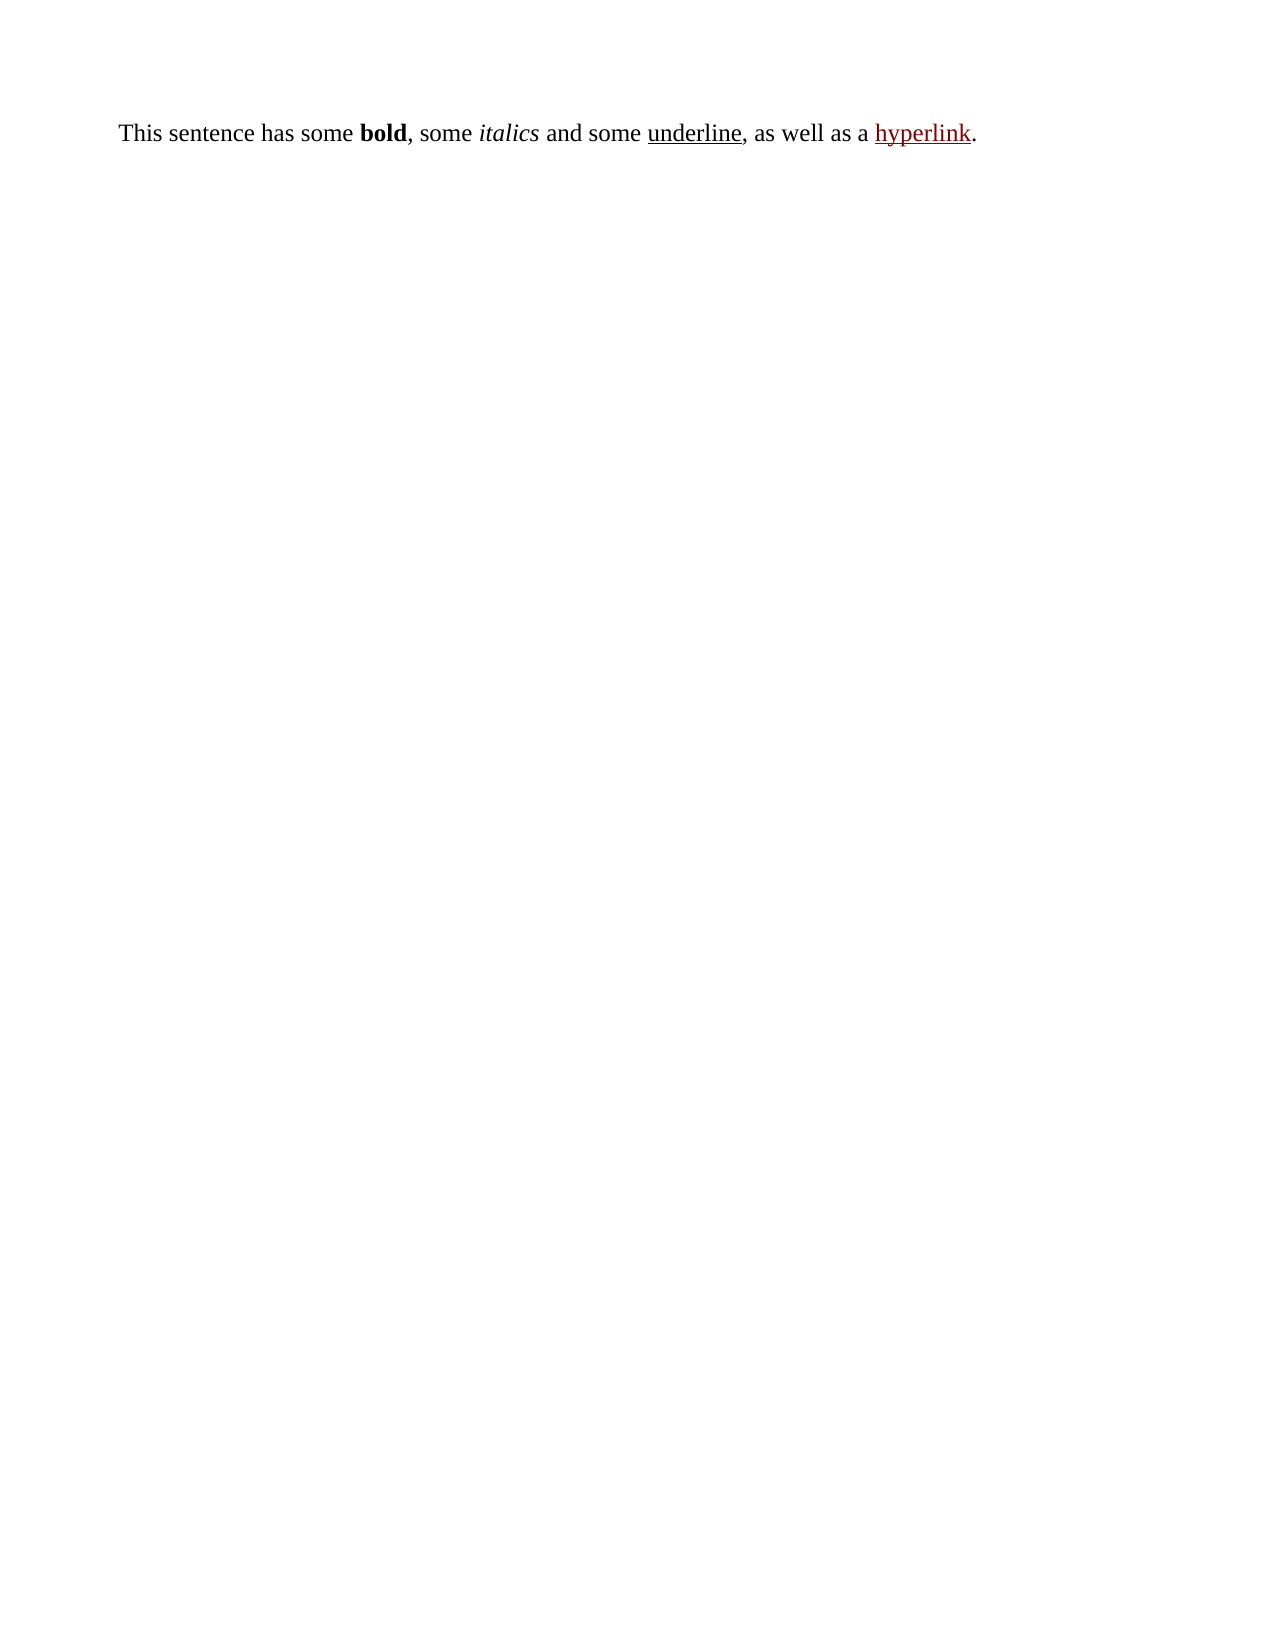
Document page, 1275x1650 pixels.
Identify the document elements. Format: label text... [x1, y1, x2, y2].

text This sentence has some bold, some italics and some underline, as well as a hyperlink. [118, 118, 1157, 147]
